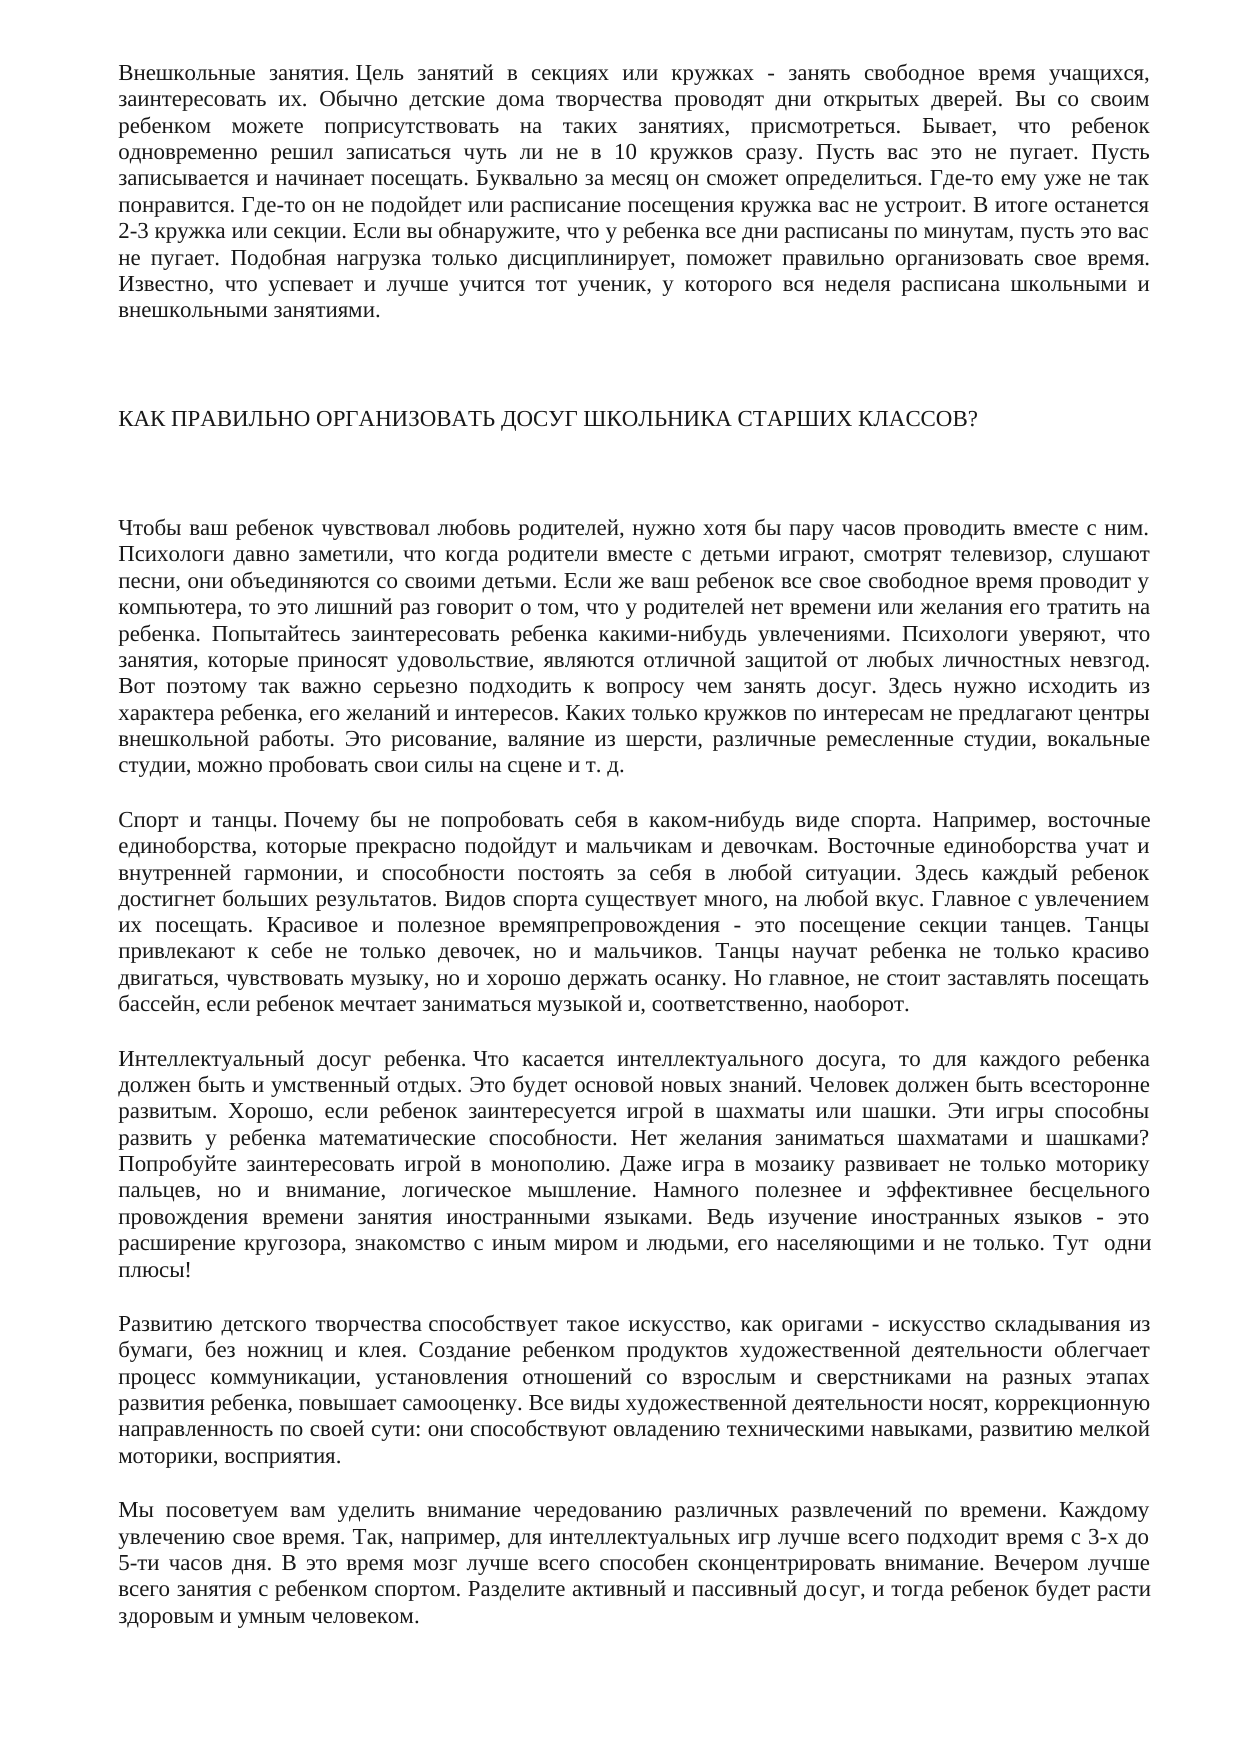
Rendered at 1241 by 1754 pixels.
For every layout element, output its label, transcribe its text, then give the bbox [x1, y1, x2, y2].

text Интеллектуальный досуг ребенка. Что касается интеллектуального досуга, то для каждого ребенка должен быть и умственный отдых. Это будет основой новых знаний. Человек должен быть всесторонне развитым. Хорошо, если ребенок заинтересуется игрой в шахматы или шашки. Эти игры способны развить у ребенка математические способности. Нет желания заниматься шахматами и шашками? Попробуйте заинтересовать игрой в монополию. Даже игра в мозаику развивает не только моторику пальцев, но и внимание, логическое мышление. Намного полезнее и эффективнее бесцельного провождения времени занятия иностранными языками. Ведь изучение иностранных языков - это расширение кругозора, знакомство с иным миром и людьми, его населяющими и не только. Тут одни плюсы! [118, 1045, 1152, 1282]
text Развитию детского творчества способствует такое искусство, как оригами - искусство складывания из бумаги, без ножниц и клея. Создание ребенком продуктов художественной деятельности облегчает процесс коммуникации, установления отношений со взрослым и сверстниками на разных этапах развития ребенка, повышает самооценку. Все виды художественной деятельности носят, коррекционную направленность по своей сути: они способствуют овладению техническими навыками, развитию мелкой моторики, восприятия. [118, 1310, 1152, 1468]
text Спорт и танцы. Почему бы не попробовать себя в каком-нибудь виде спорта. Например, восточные единоборства, которые прекрасно подойдут и мальчикам и девочкам. Восточные единоборства учат и внутренней гармонии, и способности постоять за себя в любой ситуации. Здесь каждый ребенок достигнет больших результатов. Видов спорта существует много, на любой вкус. Главное с увлечением их посещать. Красивое и полезное времяпрепровождения - это посещение секции танцев. Танцы привлекают к себе не только девочек, но и мальчиков. Танцы научат ребенка не только красиво двигаться, чувствовать музыку, но и хорошо держать осанку. Но главное, не стоит заставлять посещать бассейн, если ребенок мечтает заниматься музыкой и, соответственно, наоборот. [118, 806, 1152, 1017]
text Чтобы ваш ребенок чувствовал любовь родителей, нужно хотя бы пару часов проводить вместе с ним. Психологи давно заметили, что когда родители вместе с детьми играют, смотрят телевизор, слушают песни, они объединяются со своими детьми. Если же ваш ребенок все свое свободное время проводит у компьютера, то это лишний раз говорит о том, что у родителей нет времени или желания его тратить на ребенка. Попытайтесь заинтересовать ребенка какими-нибудь увлечениями. Психологи уверяют, что занятия, которые приносят удовольствие, являются отличной защитой от любых личностных невзгод. Вот поэтому так важно серьезно подходить к вопросу чем занять досуг. Здесь нужно исходить из характера ребенка, его желаний и интересов. Каких только кружков по интересам не предлагают центры внешкольной работы. Это рисование, валяние из шерсти, различные ремесленные студии, вокальные студии, можно пробовать свои силы на сцене и т. д. [118, 514, 1152, 778]
text Внешкольные занятия. Цель занятий в секциях или кружках - занять свободное время учащихся, заинтересовать их. Обычно детские дома творчества проводят дни открытых дверей. Вы со своим ребенком можете поприсутствовать на таких занятиях, присмотреться. Бывает, что ребенок одновременно решил записаться чуть ли не в 10 кружков сразу. Пусть вас это не пугает. Пусть записывается и начинает посещать. Буквально за месяц он сможет определиться. Где-то ему уже не так понравится. Где-то он не подойдет или расписание посещения кружка вас не устроит. В итоге останется 2-3 кружка или секции. Если вы обнаружите, что у ребенка все дни расписаны по минутам, пусть это вас не пугает. Подобная нагрузка только дисциплинирует, поможет правильно организовать свое время. Известно, что успевает и лучше учится тот ученик, у которого вся неделя расписана школьными и внешкольными занятиями. [118, 59, 1152, 323]
text Мы посоветуем вам уделить внимание чередованию различных развлечений по времени. Каждому увлечению свое время. Так, например, для интеллектуальных игр лучше всего подходит время с 3-х до 5-ти часов дня. В это время мозг лучше всего способен сконцентрировать внимание. Вечером лучше всего занятия с ребенком спортом. Разделите активный и пассивный досуг, и тогда ребенок будет расти здоровым и умным человеком. [118, 1496, 1152, 1628]
text КАК ПРАВИЛЬНО ОРГАНИЗОВАТЬ ДОСУГ ШКОЛЬНИКА СТАРШИХ КЛАССОВ? [118, 405, 1152, 432]
